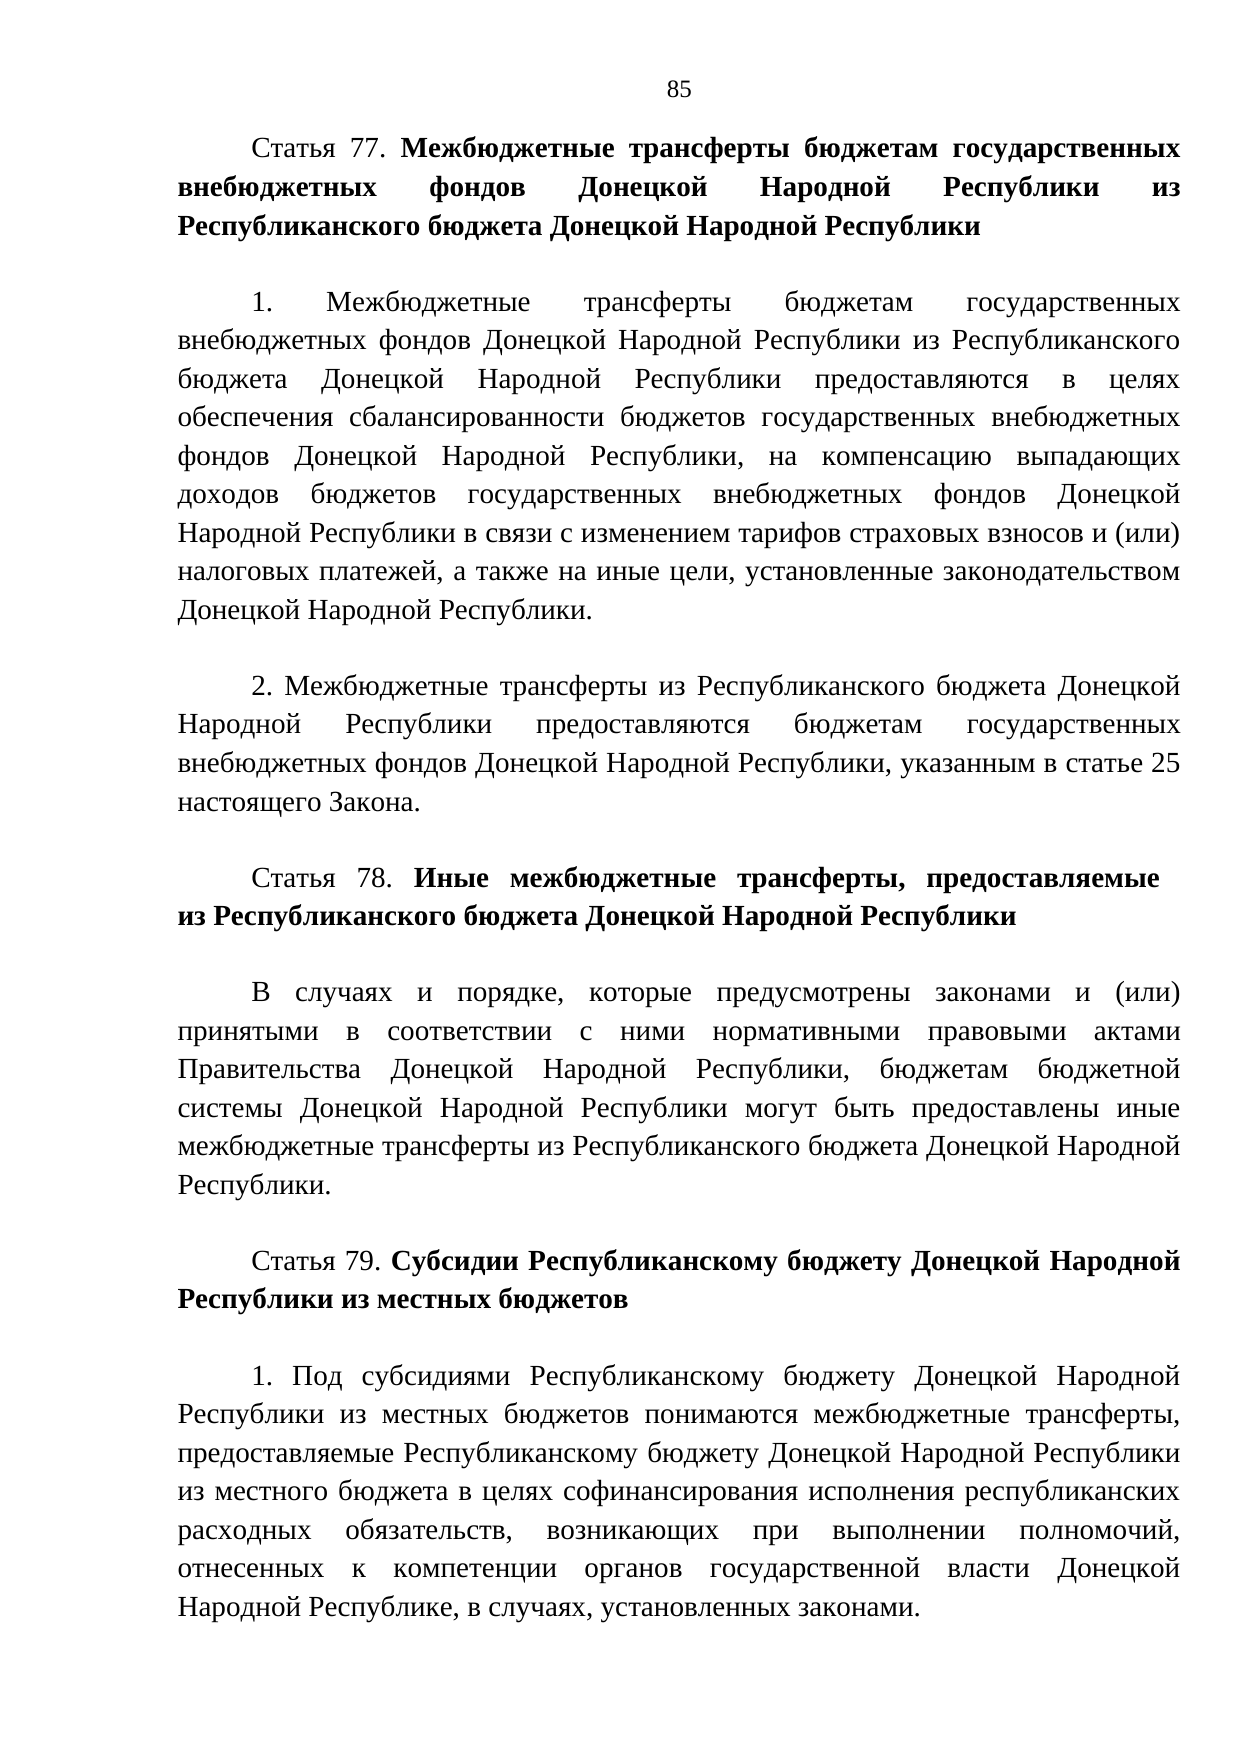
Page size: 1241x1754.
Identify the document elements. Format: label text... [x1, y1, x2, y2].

text Статья 78. Иные межбюджетные трансферты, предоставляемые из Республиканского бюджета Донецкой Народной Республики [177, 860, 1181, 932]
text 1. Под субсидиями Республиканскому бюджету Донецкой Народной Республики из местных бюджетов понимаются межбюджетные трансферты, предоставляемые Республиканскому бюджету Донецкой Народной Республики из местного бюджета в целях софинансирования исполнения республиканских расходных обязательств, возникающих при выполнении полномочий, отнесенных к компетенции органов государственной власти Донецкой Народной Республике, в случаях, установленных законами. [177, 1358, 1181, 1622]
text Статья 79. Субсидии Республиканскому бюджету Донецкой Народной Республики из местных бюджетов [177, 1243, 1181, 1315]
text 2. Межбюджетные трансферты из Республиканского бюджета Донецкой Народной Республики предоставляются бюджетам государственных внебюджетных фондов Донецкой Народной Республики, указанным в статье 25 настоящего Закона. [177, 668, 1181, 817]
text В случаях и порядке, которые предусмотрены законами и (или) принятыми в соответствии с ними нормативными правовыми актами Правительства Донецкой Народной Республики, бюджетам бюджетной системы Донецкой Народной Республики могут быть предоставлены иные межбюджетные трансферты из Республиканского бюджета Донецкой Народной Республики. [177, 974, 1181, 1201]
text 1. Межбюджетные трансферты бюджетам государственных внебюджетных фондов Донецкой Народной Республики из Республиканского бюджета Донецкой Народной Республики предоставляются в целях обеспечения сбалансированности бюджетов государственных внебюджетных фондов Донецкой Народной Республики, на компенсацию выпадающих доходов бюджетов государственных внебюджетных фондов Донецкой Народной Республики в связи с изменением тарифов страховых взносов и (или) налоговых платежей, а также на иные цели, установленные законодательством Донецкой Народной Республики. [177, 284, 1181, 626]
text Статья 77. Межбюджетные трансферты бюджетам государственных внебюджетных фондов Донецкой Народной Республики из Республиканского бюджета Донецкой Народной Республики [177, 131, 1181, 241]
